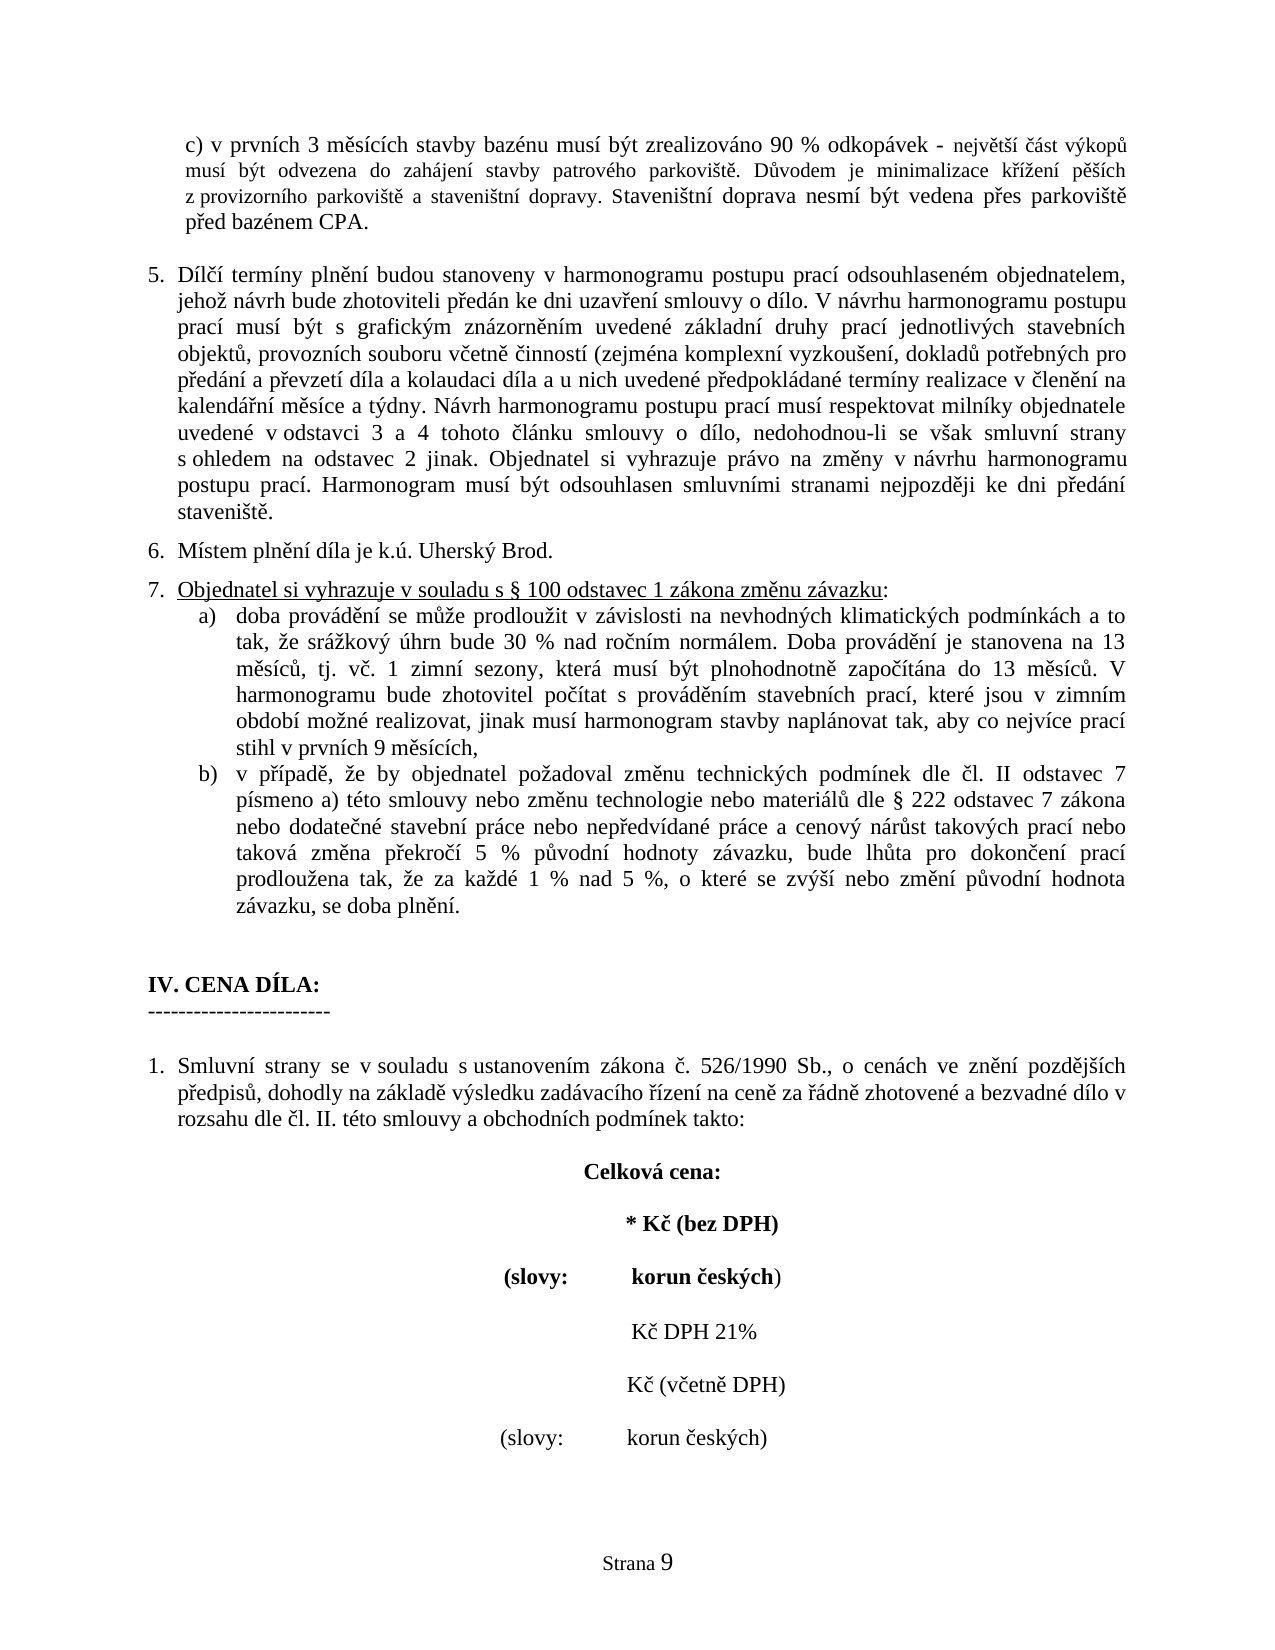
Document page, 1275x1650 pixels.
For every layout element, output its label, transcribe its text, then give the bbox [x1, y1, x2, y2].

text * Kč (bez DPH) [443, 1211, 1137, 1237]
list v případě, že by objednatel požadoval změnu technických podmínek dle čl. II odstavec 7 písmeno a) této smlouvy nebo změnu technologie nebo materiálů dle § 222 odstavec 7 zákona nebo dodatečné stavební práce nebo nepředvídané práce a cenový nárůst takových prací nebo taková změna překročí 5 % původní hodnoty závazku, bude lhůta pro dokončení prací prodloužena tak, že za každé 1 % nad 5 %, o které se zvýší nebo změní původní hodnota závazku, se doba plnění. [198, 760, 1127, 918]
list Místem plnění díla je k.ú. Uherský Brod. [148, 537, 1127, 563]
list Dílčí termíny plnění budou stanoveny v harmonogramu postupu prací odsouhlaseném objednatelem, jehož návrh bude zhotoviteli předán ke dni uzavření smlouvy o dílo. V návrhu harmonogramu postupu prací musí být s grafickým znázorněním uvedené základní druhy prací jednotlivých stavebních objektů, provozních souboru včetně činností (zejména komplexní vyzkoušení, dokladů potřebných pro předání a převzetí díla a kolaudaci díla a u nich uvedené předpokládané termíny realizace v členění na kalendářní měsíce a týdny. Návrh harmonogramu postupu prací musí respektovat milníky objednatele uvedené v odstavci 3 a 4 tohoto článku smlouvy o dílo, nedohodnou-li se však smluvní strany s ohledem na odstavec 2 jinak. Objednatel si vyhrazuje právo na změny v návrhu harmonogramu postupu prací. Harmonogram musí být odsouhlasen smluvními stranami nejpozději ke dni předání staveniště. [148, 261, 1127, 524]
text (slovy: korun českých) [148, 1263, 1137, 1289]
text IV. CENA DÍLA: [148, 971, 1137, 997]
text Kč DPH 21% [443, 1318, 1137, 1345]
text Celková cena: [177, 1158, 1127, 1184]
list Objednatel si vyhrazuje v souladu s § 100 odstavec 1 zákona změnu závazku: [148, 576, 1127, 602]
text c) v prvních 3 měsících stavby bazénu musí být zrealizováno 90 % odkopávek - největší část výkopů musí být odvezena do zahájení stavby patrového parkoviště. Důvodem je minimalizace křížení pěších z provizorního parkoviště a staveništní dopravy. Staveništní doprava nesmí být vedena přes parkoviště před bazénem CPA. [185, 131, 1127, 234]
list Smluvní strany se v souladu s ustanovením zákona č. 526/1990 Sb., o cenách ve znění pozdějších předpisů, dohodly na základě výsledku zadávacího řízení na ceně za řádně zhotovené a bezvadné dílo v rozsahu dle čl. II. této smlouvy a obchodních podmínek takto: [148, 1052, 1127, 1131]
list doba provádění se může prodloužit v závislosti na nevhodných klimatických podmínkách a to tak, že srážkový úhrn bude 30 % nad ročním normálem. Doba provádění je stanovena na 13 měsíců, tj. vč. 1 zimní sezony, která musí být plnohodnotně započítána do 13 měsíců. V harmonogramu bude zhotovitel počítat s prováděním stavebních prací, které jsou v zimním období možné realizovat, jinak musí harmonogram stavby naplánovat tak, aby co nejvíce prací stihl v prvních 9 měsících, [198, 602, 1127, 760]
text ------------------------ [148, 997, 1137, 1052]
text Kč (včetně DPH) [295, 1371, 1137, 1397]
text (slovy: korun českých) [443, 1424, 1137, 1450]
